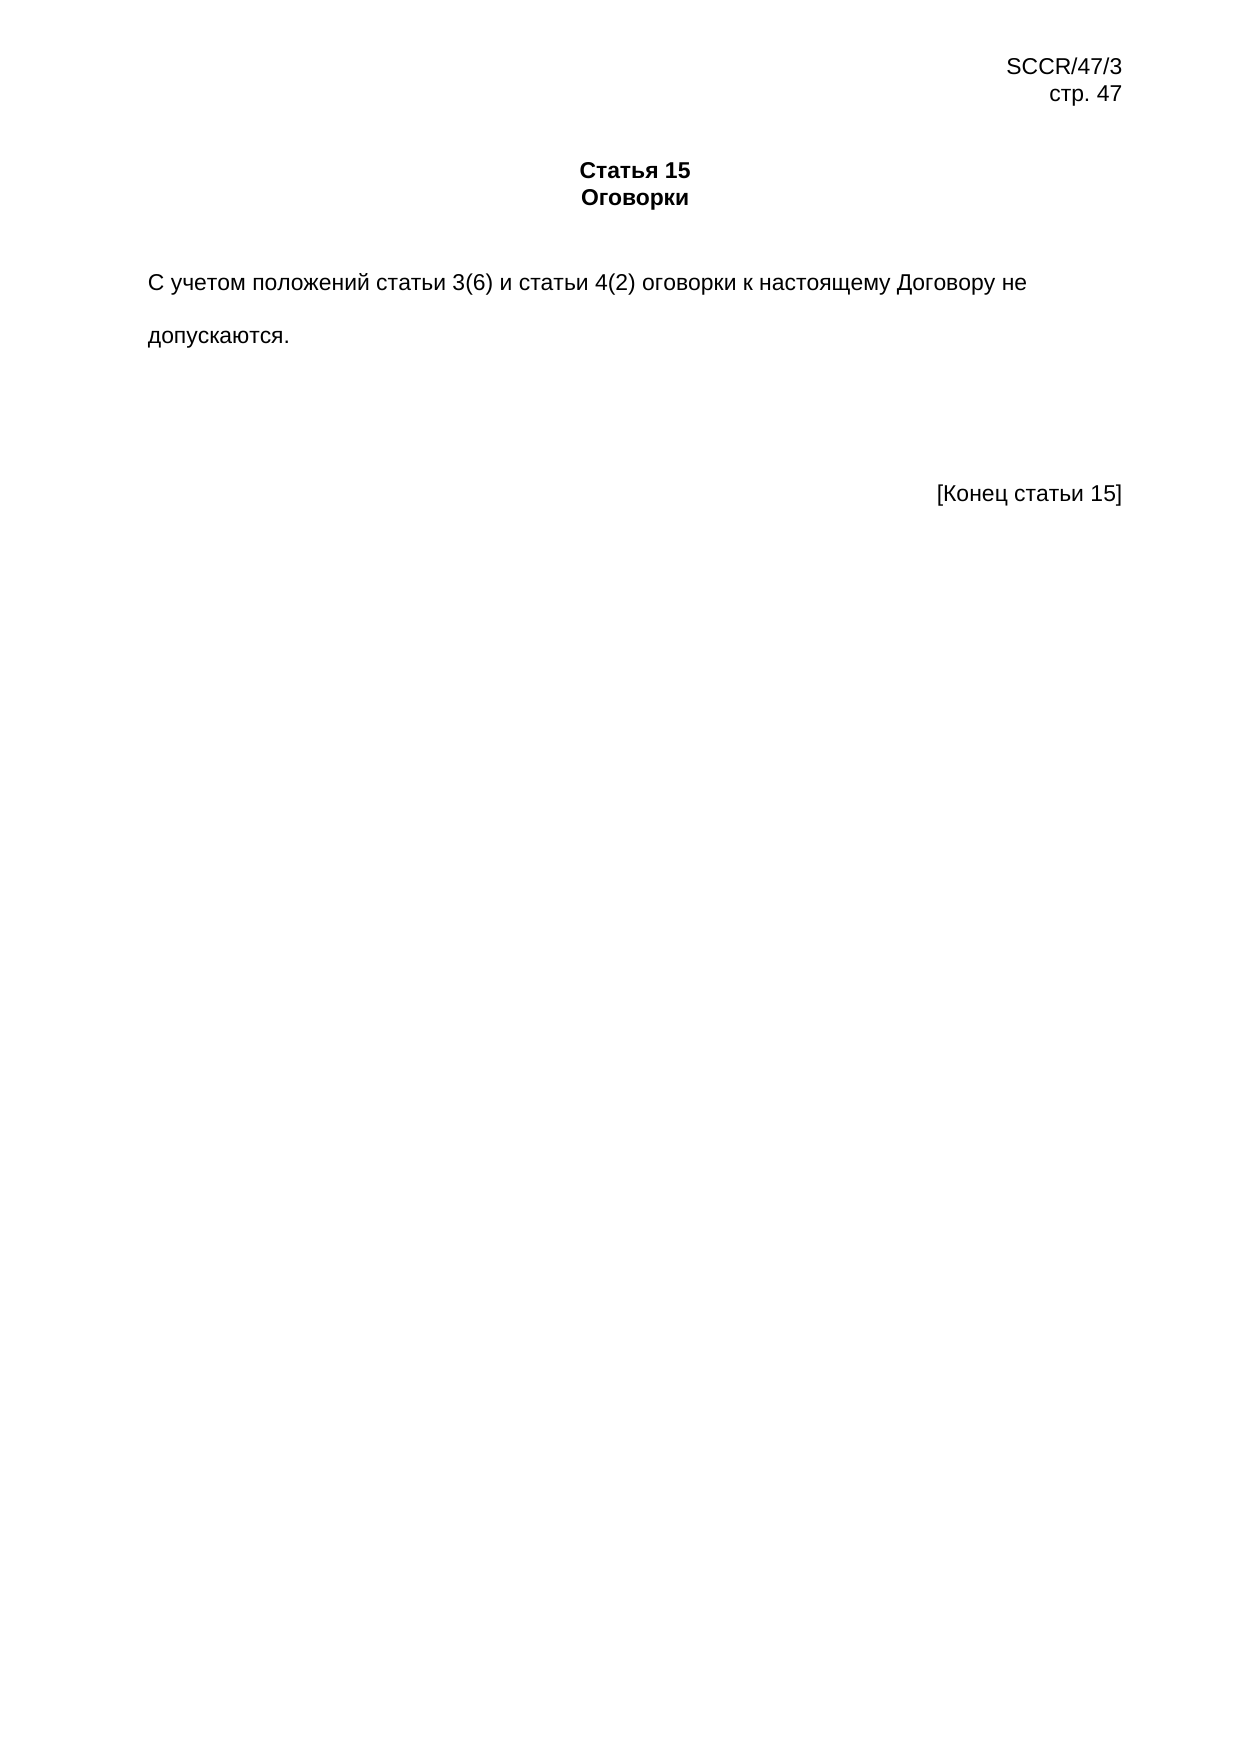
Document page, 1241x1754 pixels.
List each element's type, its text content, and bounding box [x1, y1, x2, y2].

text [Конец статьи 15] [148, 480, 1122, 506]
text С учетом положений статьи 3(6) и статьи 4(2) оговорки к настоящему Договору не допускаются. [148, 269, 1122, 348]
subtitle Статья 15 Оговорки [148, 157, 1122, 210]
